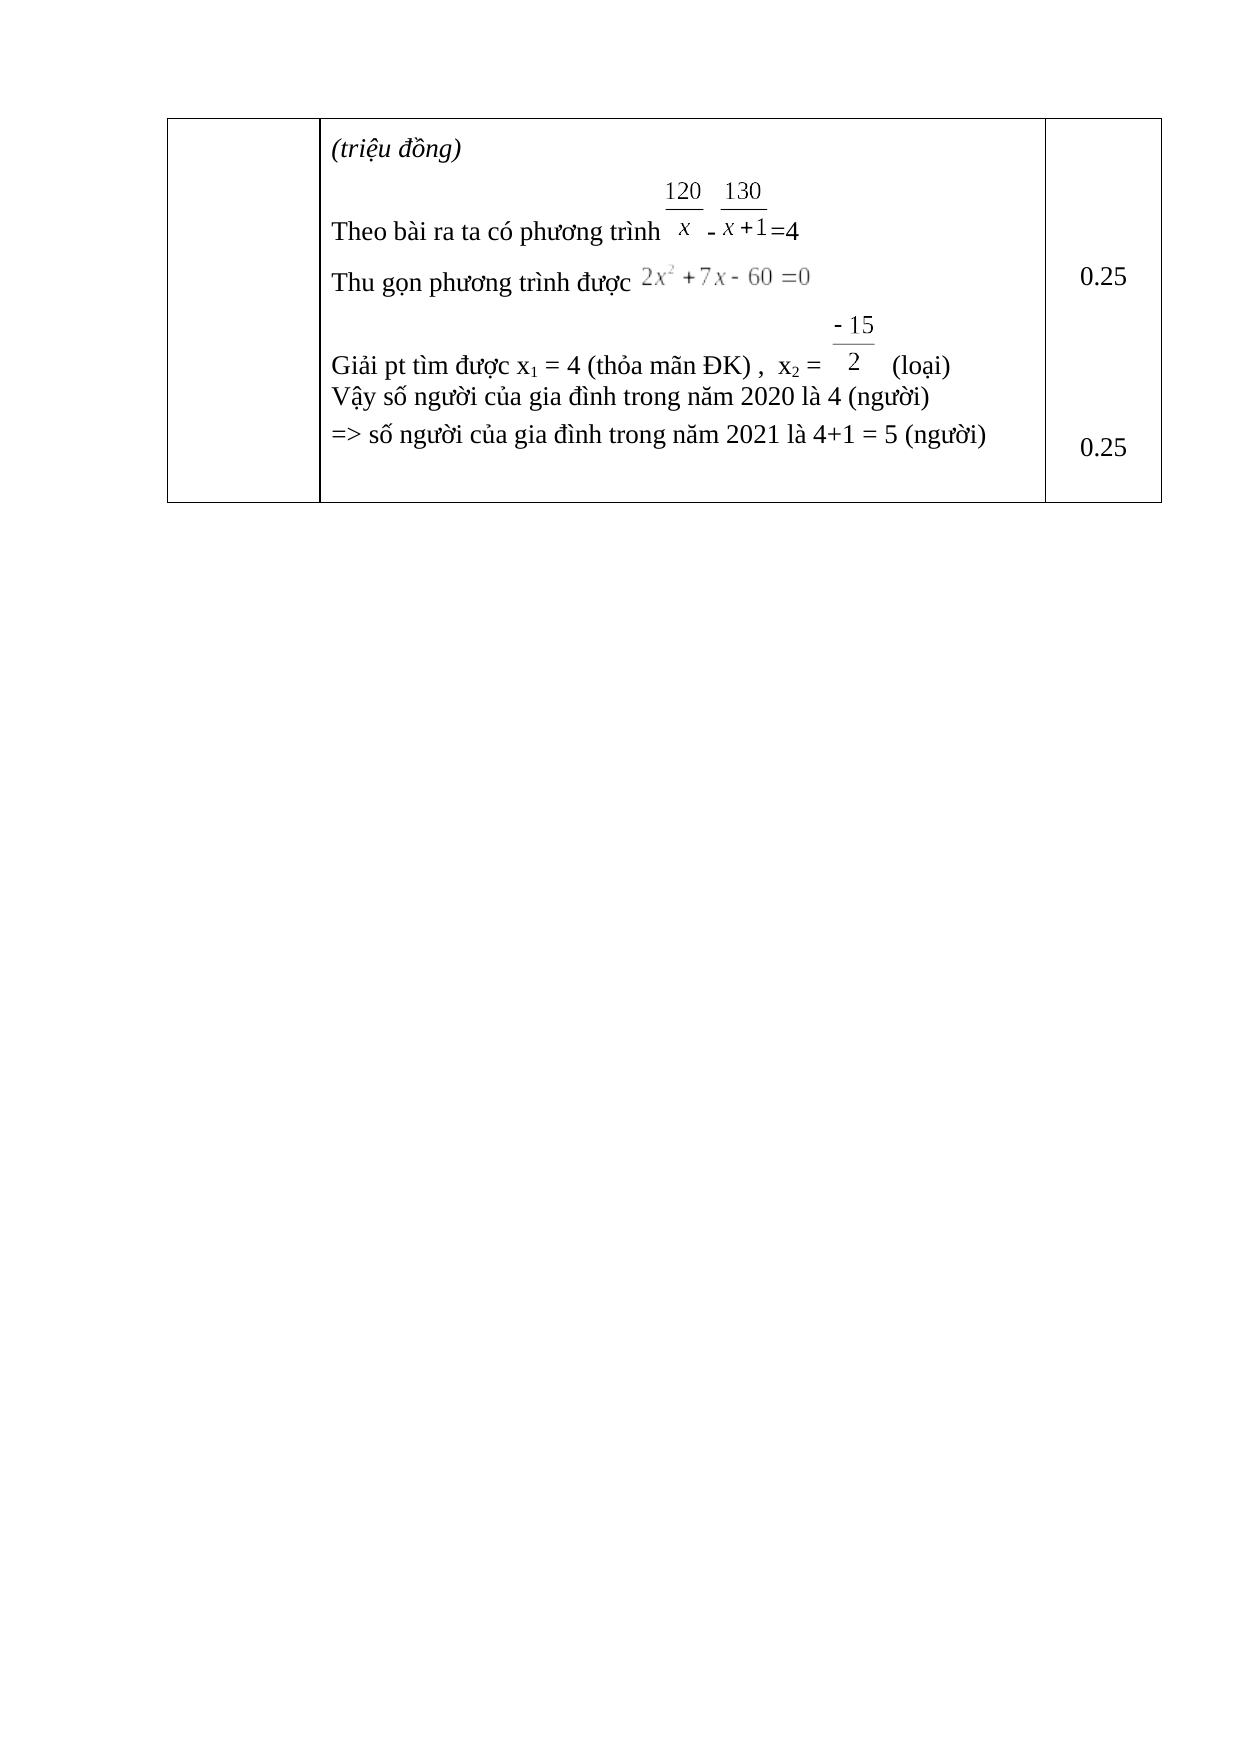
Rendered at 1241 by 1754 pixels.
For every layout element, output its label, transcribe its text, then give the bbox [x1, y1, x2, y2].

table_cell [321, 119, 1045, 502]
table_cell 0.25 0.25 0.25 0.25 [1046, 119, 1161, 502]
